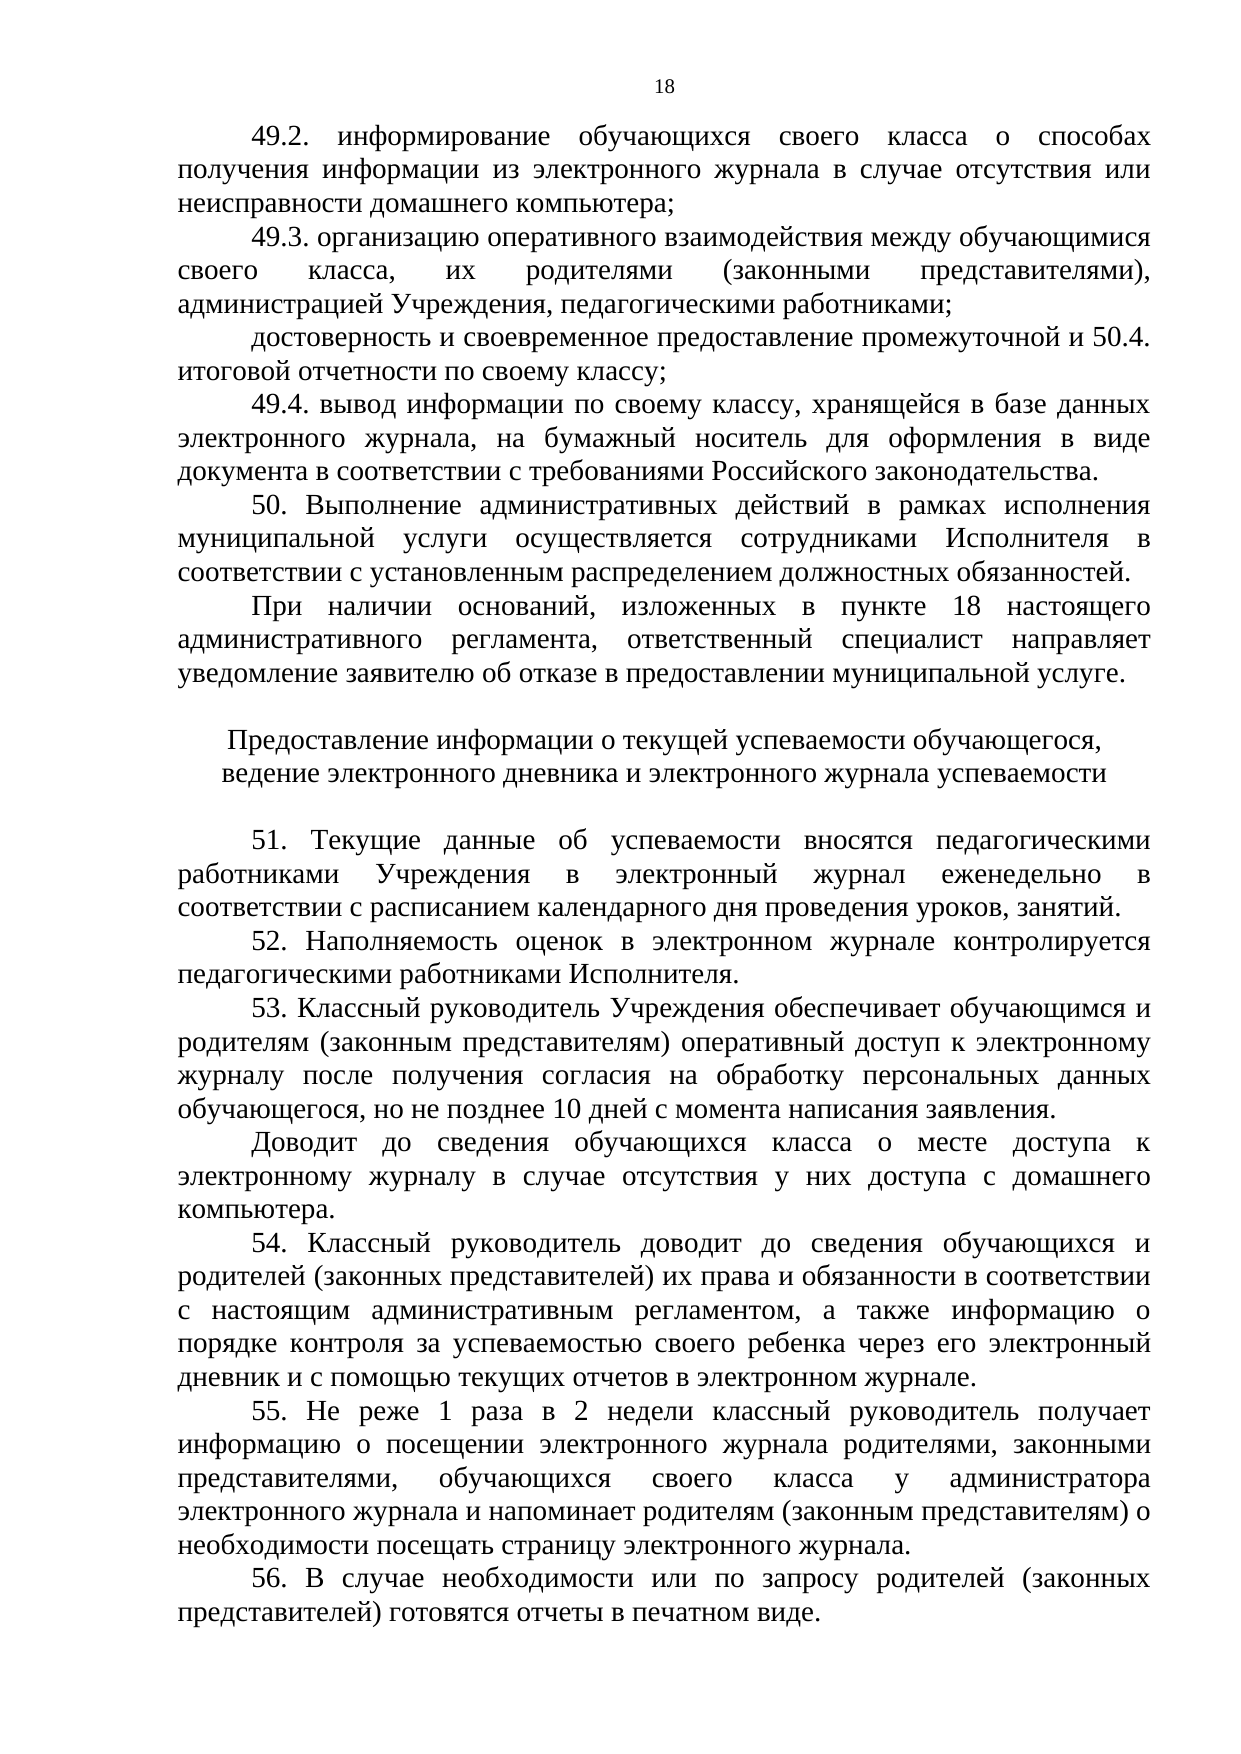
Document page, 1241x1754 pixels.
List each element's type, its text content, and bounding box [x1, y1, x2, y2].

text Доводит до сведения обучающихся класса о месте доступа к электронному журналу в случае отсутствия у них доступа с домашнего компьютера. [177, 1124, 1152, 1225]
text 52. Наполняемость оценок в электронном журнале контролируется педагогическими работниками Исполнителя. [177, 923, 1152, 990]
text 49.4. вывод информации по своему классу, хранящейся в базе данных электронного журнала, на бумажный носитель для оформления в виде документа в соответствии с требованиями Российского законодательства. [177, 386, 1152, 487]
text При наличии оснований, изложенных в пункте 18 настоящего административного регламента, ответственный специалист направляет уведомление заявителю об отказе в предоставлении муниципальной услуге. [177, 588, 1152, 688]
text 56. В случае необходимости или по запросу родителей (законных представителей) готовятся отчеты в печатном виде. [177, 1560, 1152, 1627]
text 49.3. организацию оперативного взаимодействия между обучающимися своего класса, их родителями (законными представителями), администрацией Учреждения, педагогическими работниками; [177, 219, 1152, 319]
text 54. Классный руководитель доводит до сведения обучающихся и родителей (законных представителей) их права и обязанности в соответствии с настоящим административным регламентом, а также информацию о порядке контроля за успеваемостью своего ребенка через его электронный дневник и с помощью текущих отчетов в электронном журнале. [177, 1225, 1152, 1393]
text достоверность и своевременное предоставление промежуточной и 50.4. итоговой отчетности по своему классу; [177, 319, 1152, 386]
text 49.2. информирование обучающихся своего класса о способах получения информации из электронного журнала в случае отсутствия или неисправности домашнего компьютера; [177, 118, 1152, 219]
text 55. Не реже 1 раза в 2 недели классный руководитель получает информацию о посещении электронного журнала родителями, законными представителями, обучающихся своего класса у администратора электронного журнала и напоминает родителям (законным представителям) о необходимости посещать страницу электронного журнала. [177, 1393, 1152, 1560]
text 50. Выполнение административных действий в рамках исполнения муниципальной услуги осуществляется сотрудниками Исполнителя в соответствии с установленным распределением должностных обязанностей. [177, 487, 1152, 588]
text 51. Текущие данные об успеваемости вносятся педагогическими работниками Учреждения в электронный журнал еженедельно в соответствии с расписанием календарного дня проведения уроков, занятий. [177, 822, 1152, 923]
text Предоставление информации о текущей успеваемости обучающегося, ведение электронного дневника и электронного журнала успеваемости [177, 722, 1152, 789]
text 53. Классный руководитель Учреждения обеспечивает обучающимся и родителям (законным представителям) оперативный доступ к электронному журналу после получения согласия на обработку персональных данных обучающегося, но не позднее 10 дней с момента написания заявления. [177, 990, 1152, 1124]
